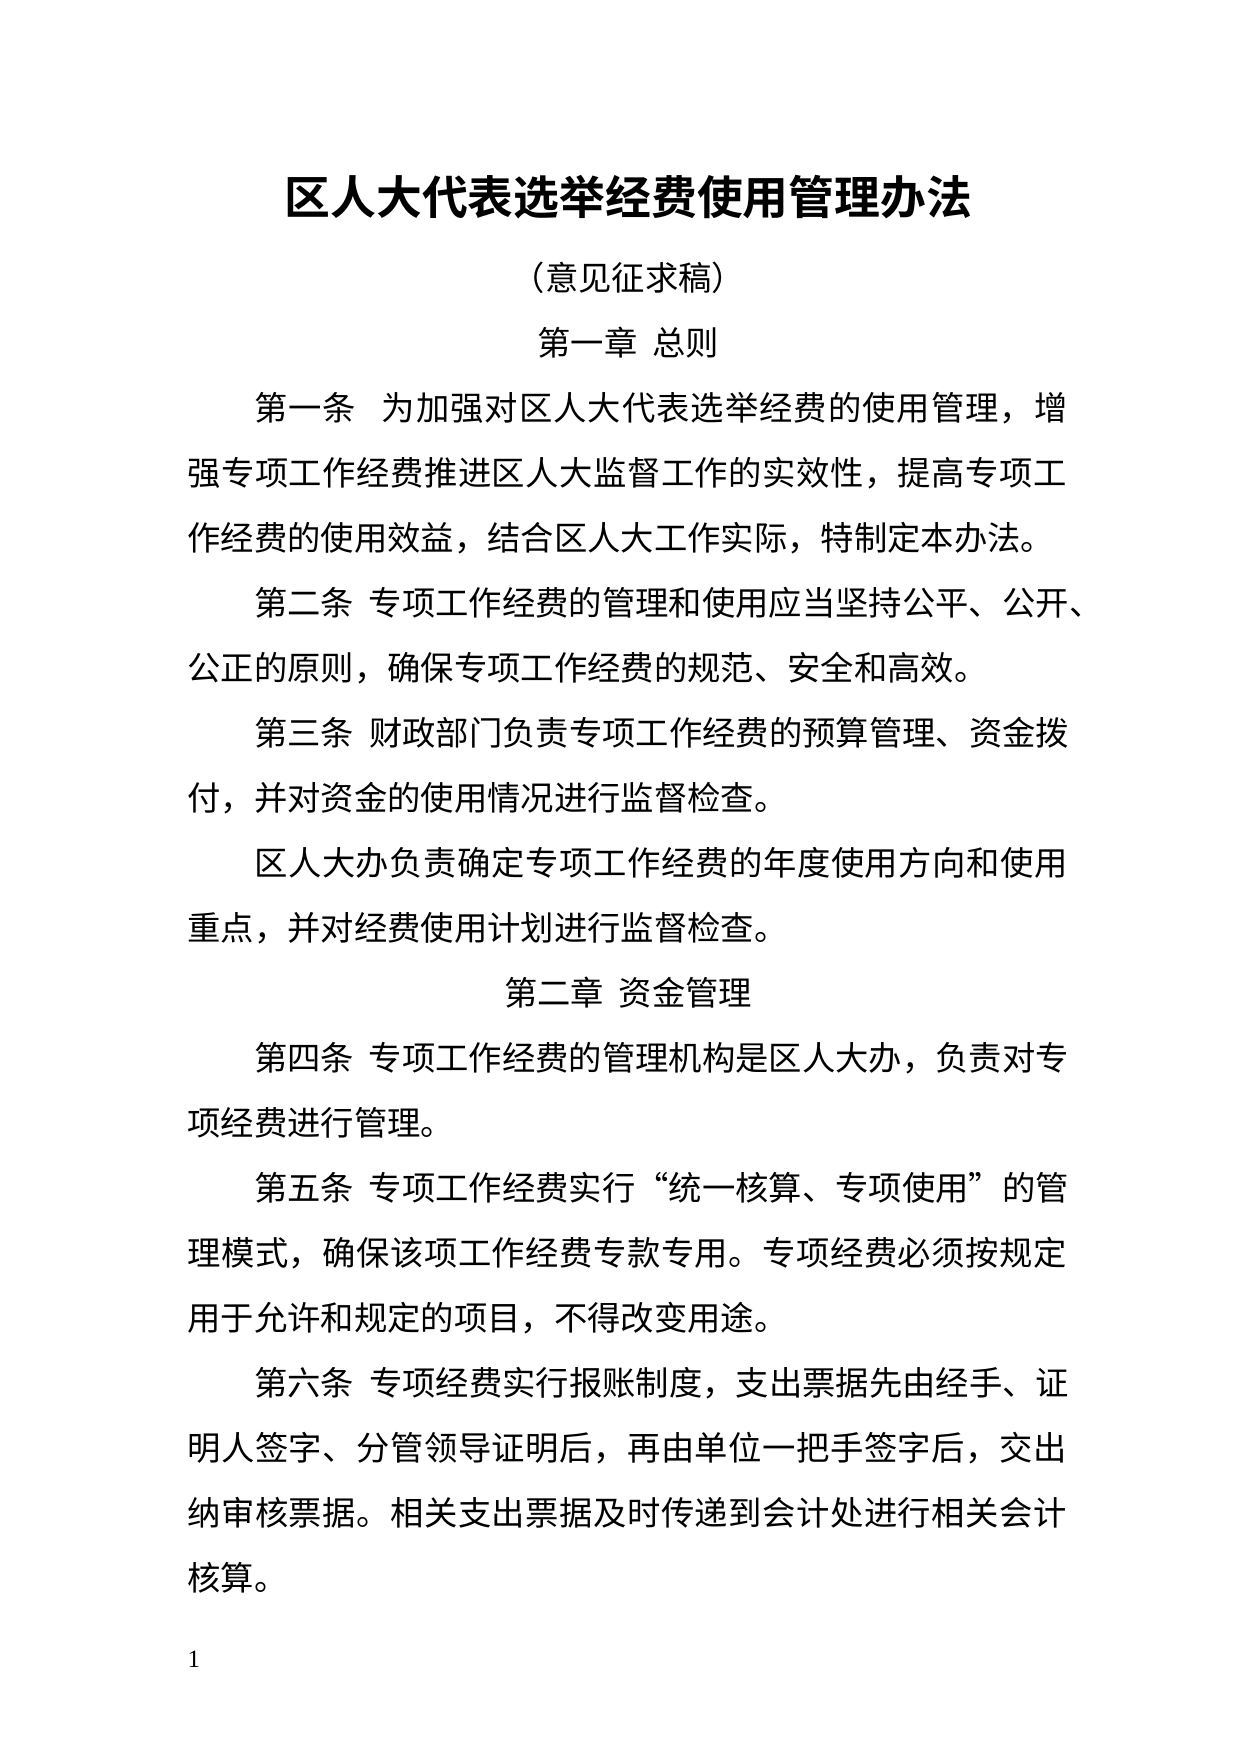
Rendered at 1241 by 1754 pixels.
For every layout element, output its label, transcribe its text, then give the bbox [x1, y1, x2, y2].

text 第二条 专项工作经费的管理和使用应当坚持公平、公开、公正的原则，确保专项工作经费的规范、安全和高效。 [187, 568, 1069, 698]
text 第五条 专项工作经费实行“统一核算、专项使用”的管理模式，确保该项工作经费专款专用。专项经费必须按规定用于允许和规定的项目，不得改变用途。 [187, 1153, 1069, 1348]
text 第一条 为加强对区人大代表选举经费的使用管理，增强专项工作经费推进区人大监督工作的实效性，提高专项工作经费的使用效益，结合区人大工作实际，特制定本办法。 [187, 373, 1069, 568]
text 第一章 总则 [187, 308, 1069, 373]
text 第三条 财政部门负责专项工作经费的预算管理、资金拨付，并对资金的使用情况进行监督检查。 [187, 698, 1069, 828]
text 第二章 资金管理 [187, 958, 1069, 1023]
text 区人大代表选举经费使用管理办法 [187, 146, 1069, 243]
text 第六条 专项经费实行报账制度，支出票据先由经手、证明人签字、分管领导证明后，再由单位一把手签字后，交出纳审核票据。相关支出票据及时传递到会计处进行相关会计核算。 [187, 1348, 1069, 1608]
text （意见征求稿） [187, 243, 1069, 308]
text 区人大办负责确定专项工作经费的年度使用方向和使用重点，并对经费使用计划进行监督检查。 [187, 828, 1069, 958]
text 第四条 专项工作经费的管理机构是区人大办，负责对专项经费进行管理。 [187, 1023, 1069, 1153]
